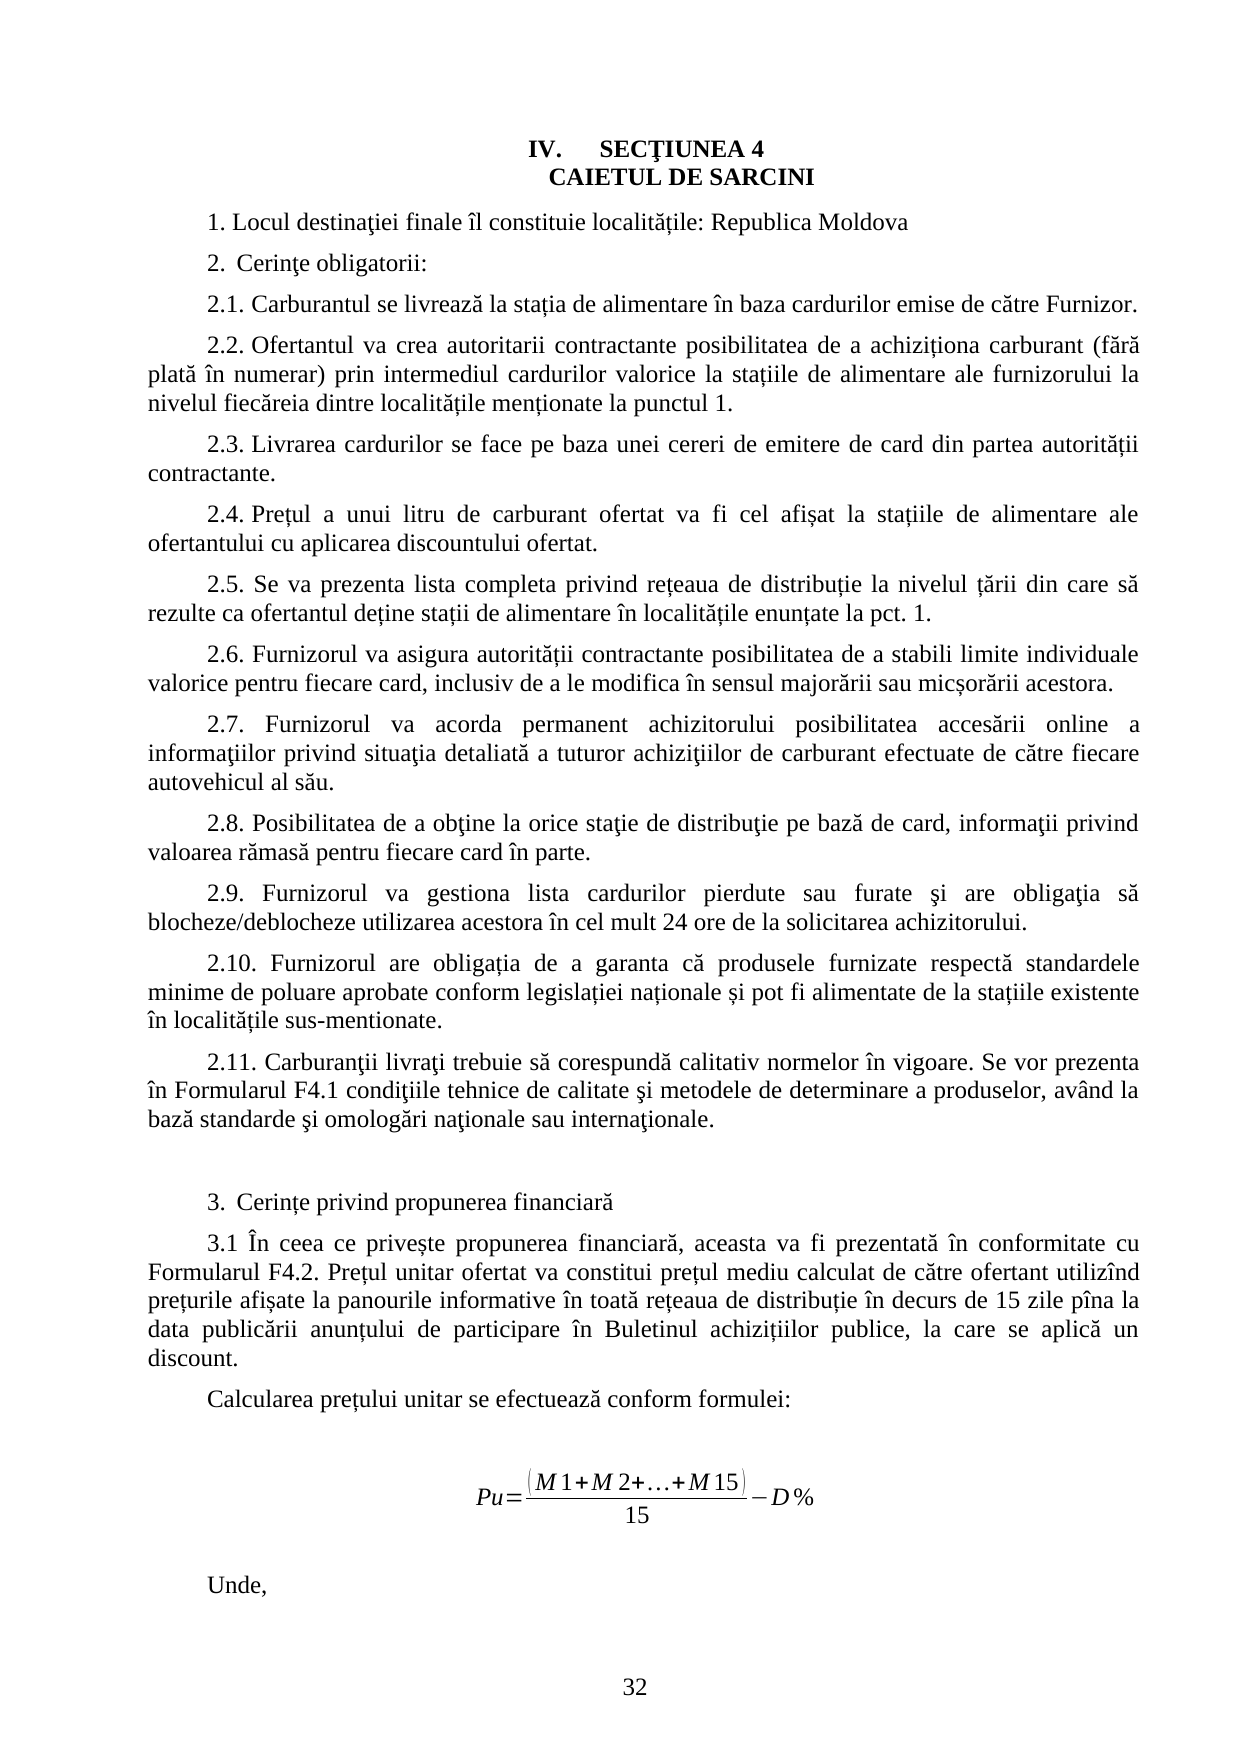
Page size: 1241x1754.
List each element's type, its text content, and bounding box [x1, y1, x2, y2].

table_header SECŢIUNEA 4 CAIETUL DE SARCINI [136, 118, 1152, 207]
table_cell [136, 207, 1152, 1611]
